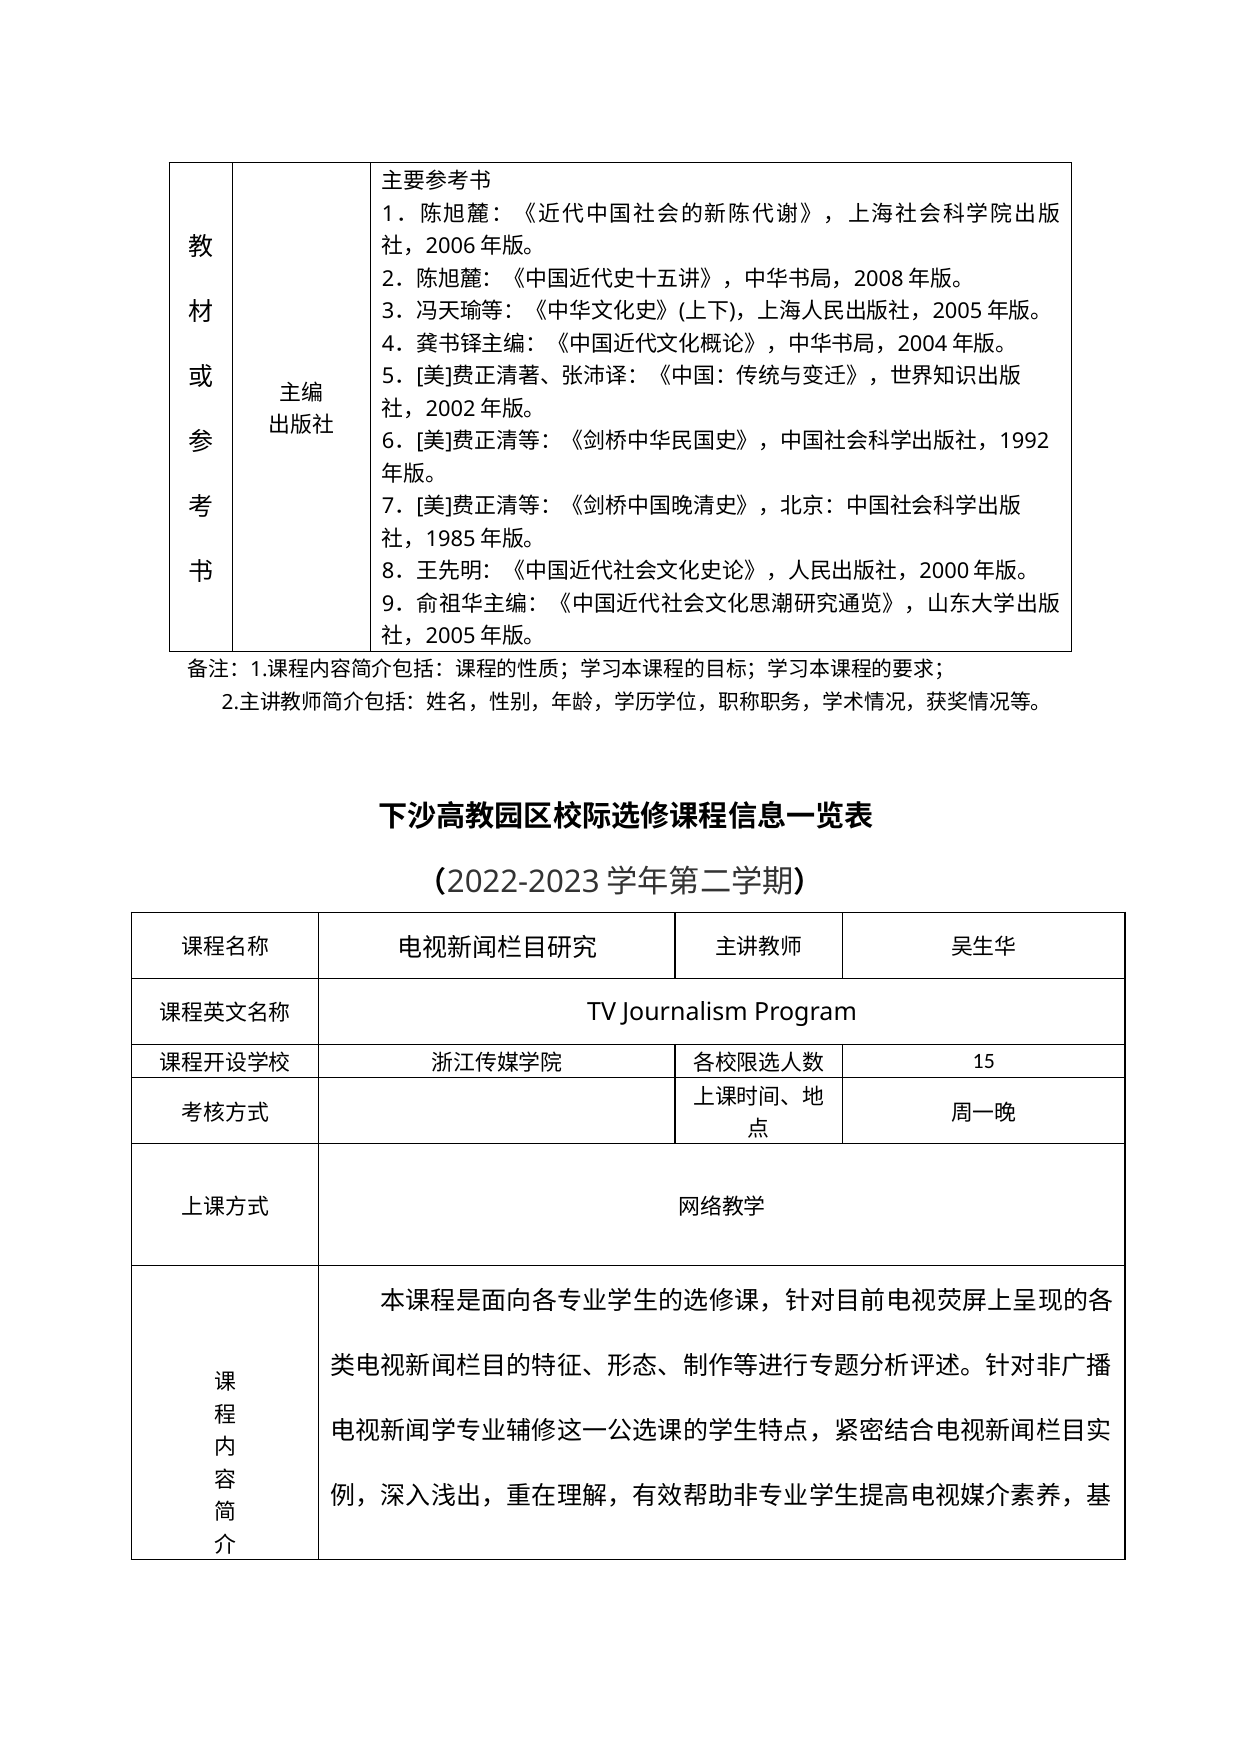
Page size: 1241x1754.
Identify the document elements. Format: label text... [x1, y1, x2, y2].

text （2022-2023学年第二学期） [187, 847, 1053, 912]
table_cell 主要参考书 1．陈旭麓：《近代中国社会的新陈代谢》，上海社会科学院出版社，2006年版。 2．陈旭麓：《中国近代史十五讲》，中华书局，2008年版。 3．冯天瑜等：《中华文化史》(上下)，上海人民出版社，2005年版。 4．龚书铎主编：《中国近代文化概论》，中华书局，2004年版。 5．[美]费正清著、张沛译：《中国：传统与变迁》，世界知识出版社，2002年版。 6．[美]费正清等：《剑桥中华民国史》，中国社会科学出版社，1992年版。 7．[美]费正清等：《剑桥中国晚清史》，北京：中国社会科学出版社，1985年版。 8．王先明：《中国近代社会文化史论》，人民出版社，2000年版。 9．俞祖华主编：《中国近代社会文化思潮研究通览》，山东大学出版社，2005年版。 [371, 163, 1071, 651]
table_cell TV Journalism Program [319, 979, 1124, 1044]
table_header 课程名称 [132, 913, 318, 978]
table_cell 15 [843, 1045, 1124, 1077]
table_header 电视新闻栏目研究 [319, 913, 674, 978]
table_cell 主编 出版社 [233, 163, 370, 651]
text 2.主讲教师简介包括：姓名，性别，年龄，学历学位，职称职务，学术情况，获奖情况等。 [187, 684, 1053, 717]
table_cell 网络教学 [319, 1144, 1124, 1265]
table_cell 浙江传媒学院 [319, 1045, 674, 1077]
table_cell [319, 1266, 1124, 1559]
table_cell 课 程 内 容 简 介 [132, 1266, 318, 1559]
table_cell 教材或参考书 [170, 163, 232, 651]
table_cell 上课时间、地点 [676, 1078, 842, 1143]
table_cell 课程开设学校 [132, 1045, 318, 1077]
table_cell [319, 1078, 674, 1143]
table_cell 考核方式 [132, 1078, 318, 1143]
table_cell 各校限选人数 [676, 1045, 842, 1077]
text 备注：1.课程内容简介包括：课程的性质；学习本课程的目标；学习本课程的要求； [187, 652, 1053, 684]
table_cell 课程英文名称 [132, 979, 318, 1044]
text 下沙高教园区校际选修课程信息一览表 [187, 782, 1053, 847]
table_header 吴生华 [843, 913, 1124, 978]
table_cell 周一晚 [843, 1078, 1124, 1143]
table_cell 上课方式 [132, 1144, 318, 1265]
table_header 主讲教师 [676, 913, 842, 978]
